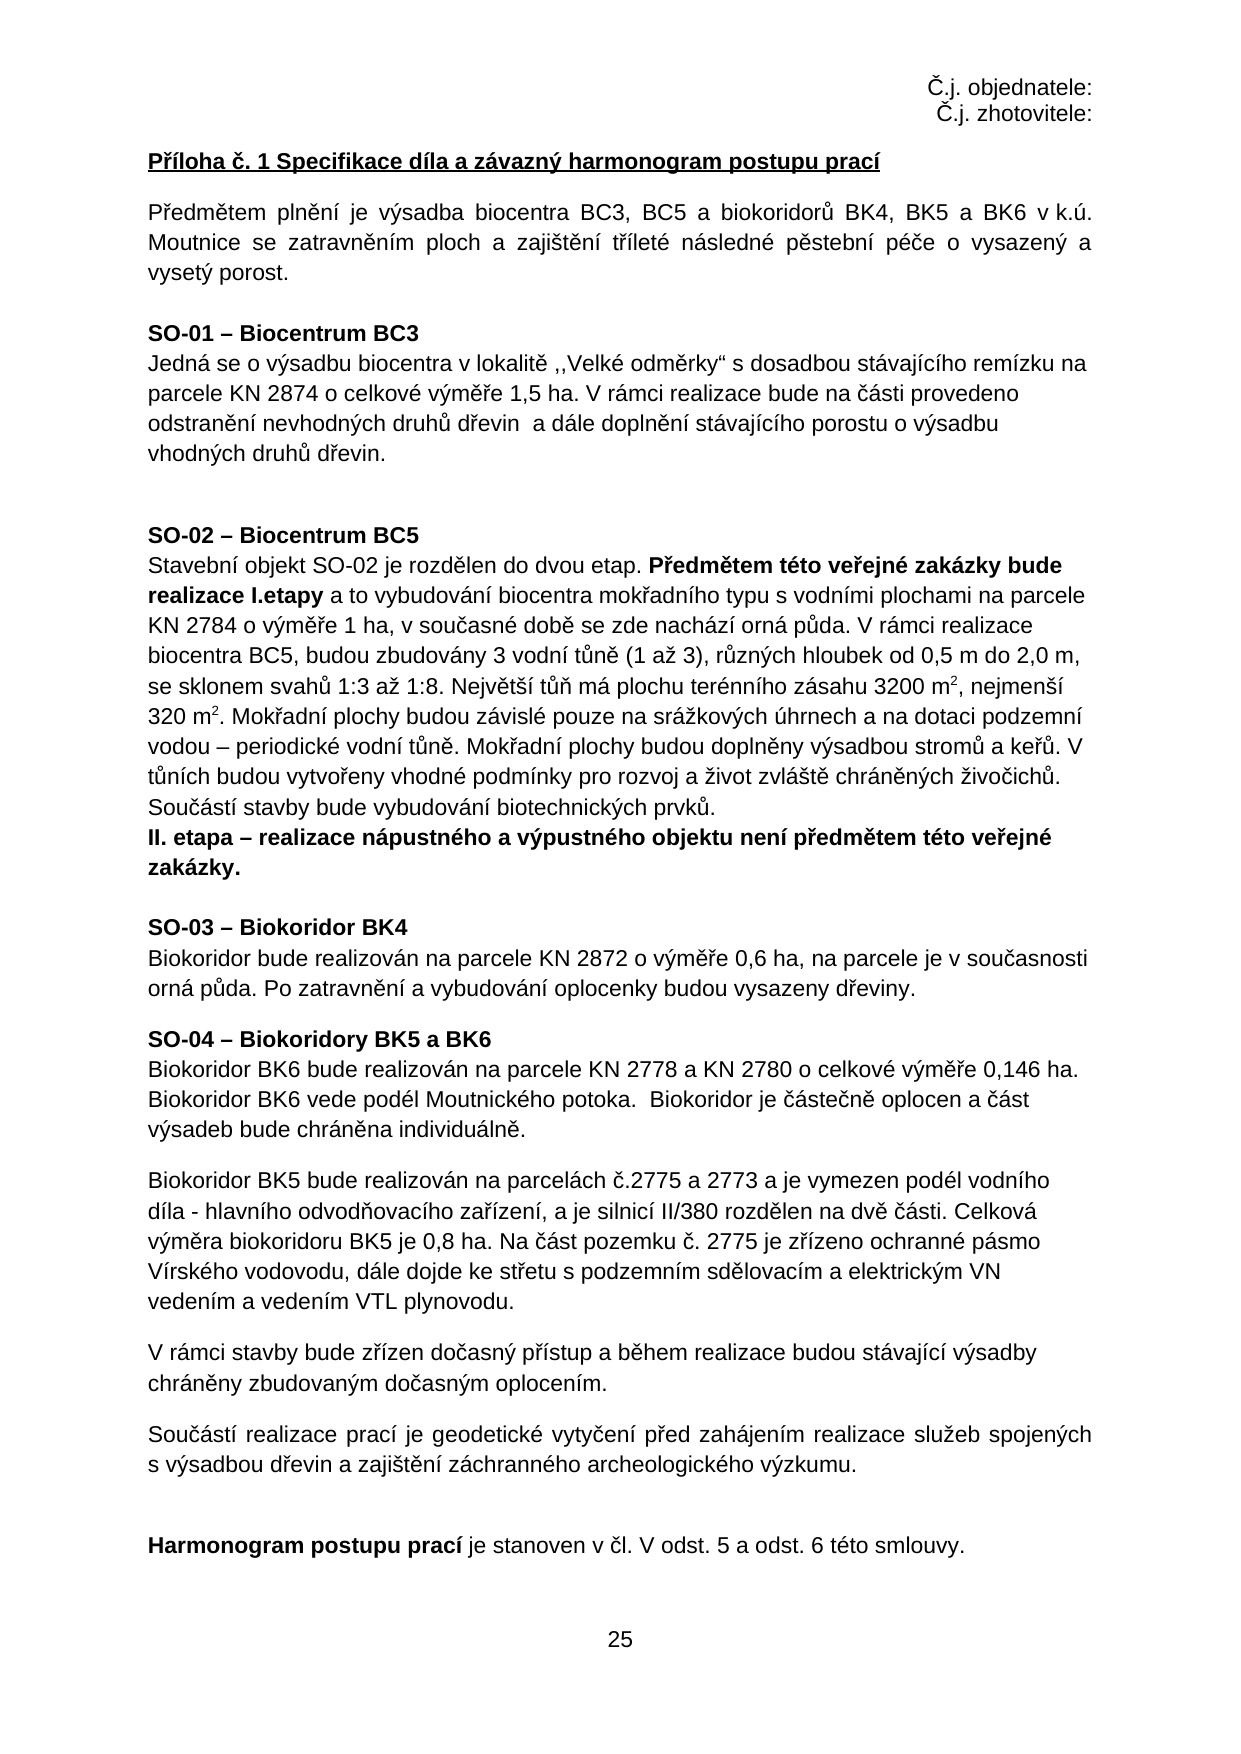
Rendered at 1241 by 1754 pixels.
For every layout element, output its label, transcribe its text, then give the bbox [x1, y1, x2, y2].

text SO-02 – Biocentrum BC5 [148, 522, 1093, 548]
text V rámci stavby bude zřízen dočasný přístup a během realizace budou stávající výsadby chráněny zbudovaným dočasným oplocením. [148, 1339, 1093, 1396]
text Biokoridor BK6 bude realizován na parcele KN 2778 a KN 2780 o celkové výměře 0,146 ha. Biokoridor BK6 vede podél Moutnického potoka. Biokoridor je částečně oplocen a část výsadeb bude chráněna individuálně. [148, 1056, 1093, 1143]
text Součástí realizace prací je geodetické vytyčení před zahájením realizace služeb spojených s výsadbou dřevin a zajištění záchranného archeologického výzkumu. [148, 1421, 1093, 1477]
text II. etapa – realizace nápustného a výpustného objektu není předmětem této veřejné zakázky. [148, 824, 1093, 880]
text Příloha č. 1 Specifikace díla a závazný harmonogram postupu prací [148, 148, 1093, 174]
text Biokoridor bude realizován na parcele KN 2872 o výměře 0,6 ha, na parcele je v současnosti orná půda. Po zatravnění a vybudování oplocenky budou vysazeny dřeviny. [148, 944, 1093, 1001]
text Harmonogram postupu prací je stanoven v čl. V odst. 5 a odst. 6 této smlouvy. [148, 1532, 1093, 1558]
text SO-03 – Biokoridor BK4 [148, 884, 1093, 941]
text Biokoridor BK5 bude realizován na parcelách č.2775 a 2773 a je vymezen podél vodního díla - hlavního odvodňovacího zařízení, a je silnicí II/380 rozdělen na dvě části. Celková výměra biokoridoru BK5 je 0,8 ha. Na část pozemku č. 2775 je zřízeno ochranné pásmo Vírského vodovodu, dále dojde ke střetu s podzemním sdělovacím a elektrickým VN vedením a vedením VTL plynovodu. [148, 1167, 1093, 1314]
text Stavební objekt SO-02 je rozdělen do dvou etap. Předmětem této veřejné zakázky bude realizace I.etapy a to vybudování biocentra mokřadního typu s vodními plochami na parcele KN 2784 o výměře 1 ha, v současné době se zde nachází orná půda. V rámci realizace biocentra BC5, budou zbudovány 3 vodní tůně (1 až 3), různých hloubek od 0,5 m do 2,0 m, se sklonem svahů 1:3 až 1:8. Největší tůň má plochu terénního zásahu 3200 m2, nejmenší 320 m2. Mokřadní plochy budou závislé pouze na srážkových úhrnech a na dotaci podzemní vodou – periodické vodní tůně. Mokřadní plochy budou doplněny výsadbou stromů a keřů. V tůních budou vytvořeny vhodné podmínky pro rozvoj a život zvláště chráněných živočichů. Součástí stavby bude vybudování biotechnických prvků. [148, 552, 1093, 820]
text SO-04 – Biokoridory BK5 a BK6 [148, 1026, 1093, 1052]
text SO-01 – Biocentrum BC3 [148, 319, 1093, 346]
text Jedná se o výsadbu biocentra v lokalitě ,,Velké odměrky“ s dosadbou stávajícího remízku na parcele KN 2874 o celkové výměře 1,5 ha. V rámci realizace bude na části provedeno odstranění nevhodných druhů dřevin a dále doplnění stávajícího porostu o výsadbu vhodných druhů dřevin. [148, 350, 1093, 467]
text Předmětem plnění je výsadba biocentra BC3, BC5 a biokoridorů BK4, BK5 a BK6 v k.ú. Moutnice se zatravněním ploch a zajištění tříleté následné pěstební péče o vysazený a vysetý porost. [148, 199, 1093, 285]
